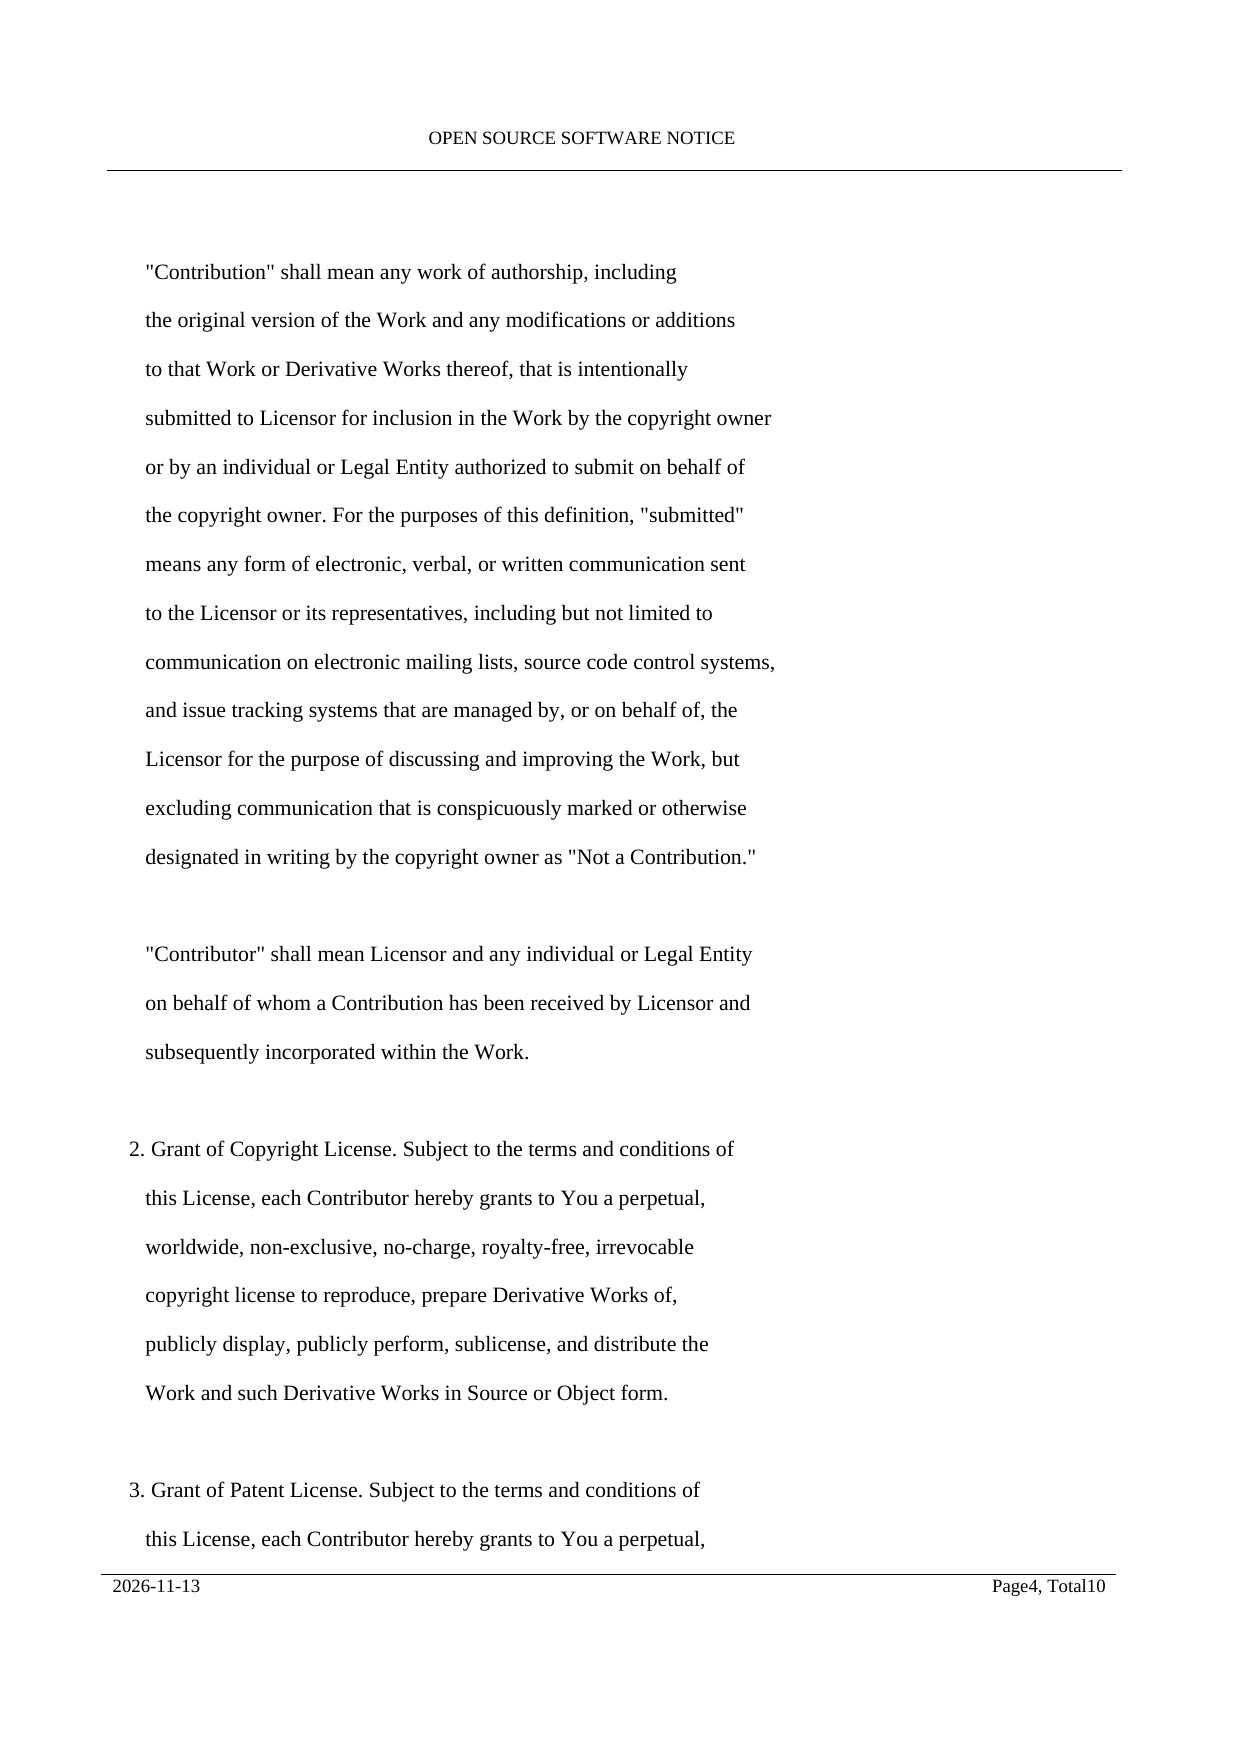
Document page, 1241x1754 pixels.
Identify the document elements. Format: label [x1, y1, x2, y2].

text [112, 206, 1128, 1555]
